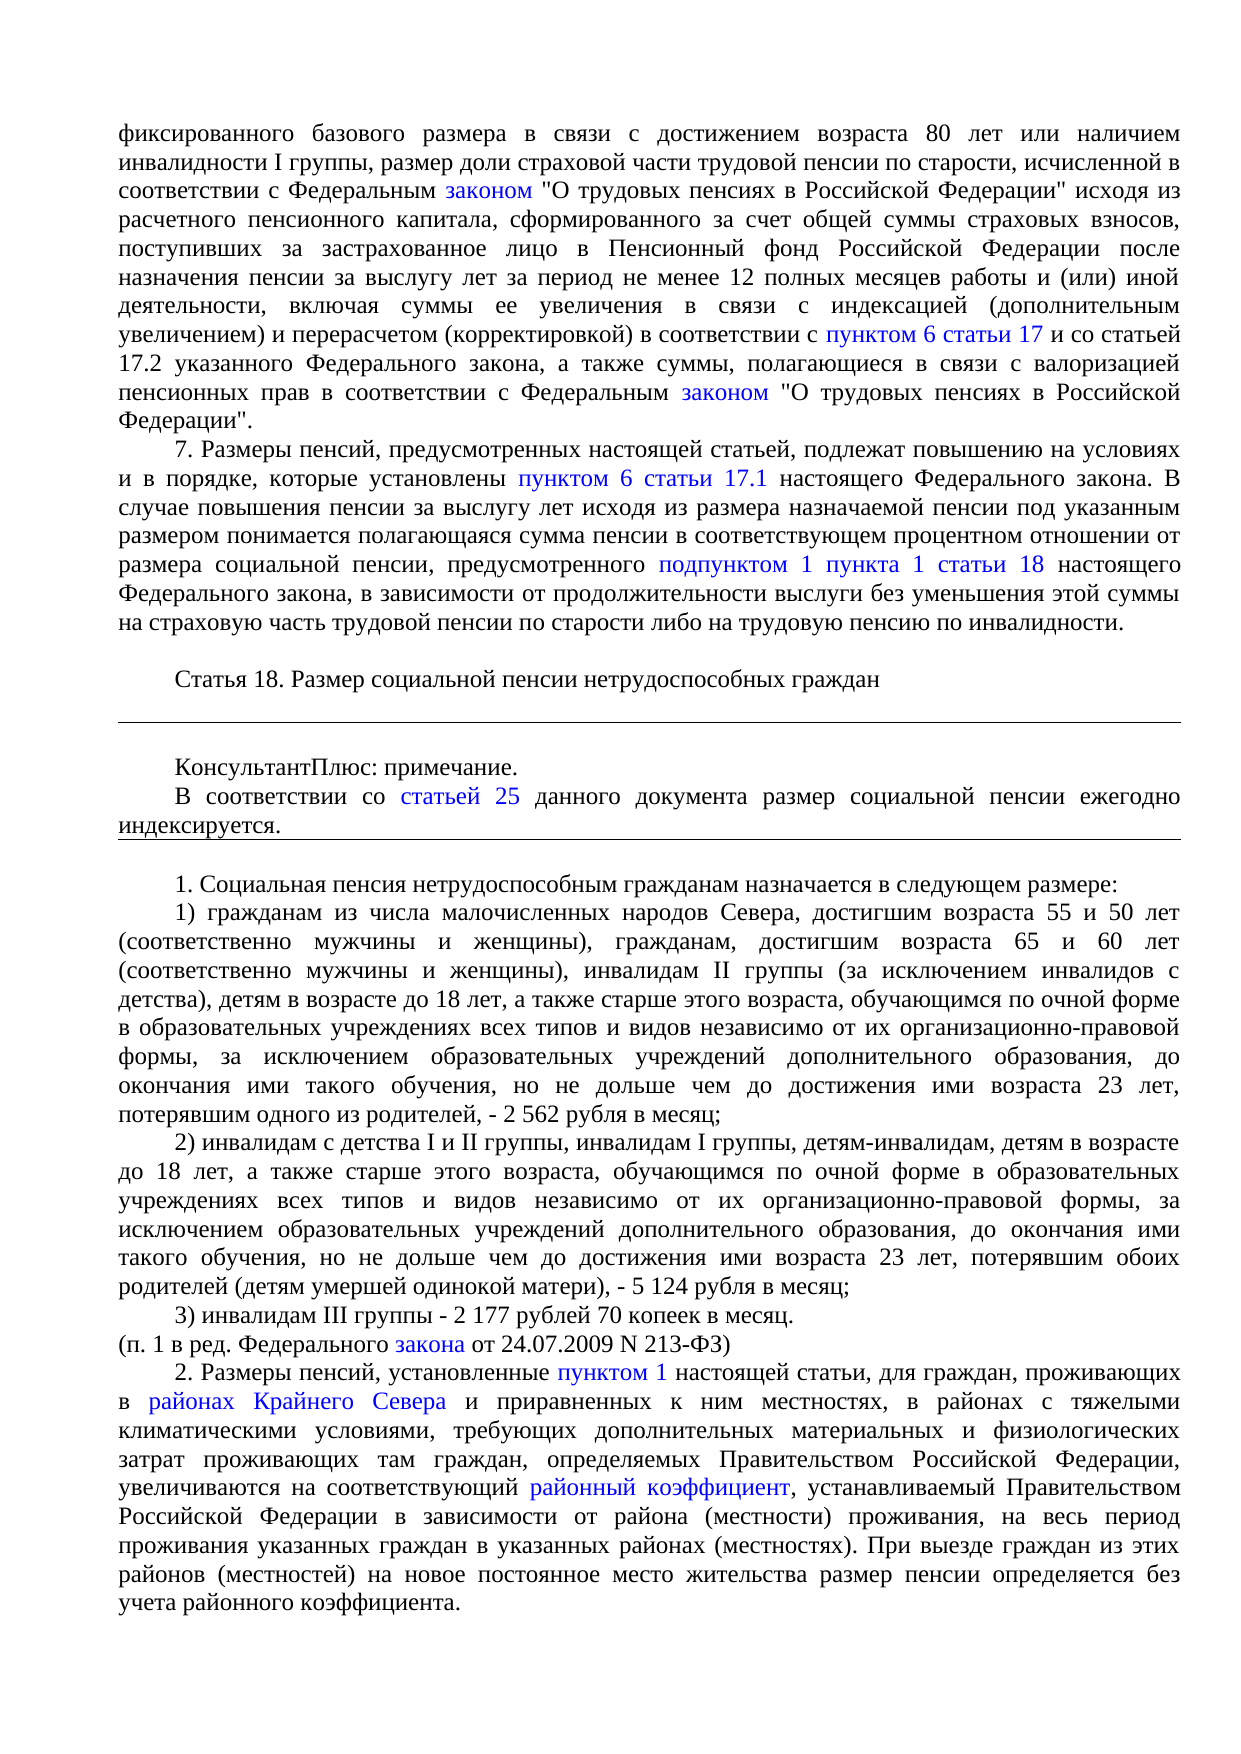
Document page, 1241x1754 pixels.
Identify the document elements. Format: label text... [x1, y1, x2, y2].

text 1) гражданам из числа малочисленных народов Севера, достигшим возраста 55 и 50 лет (соответственно мужчины и женщины), гражданам, достигшим возраста 65 и 60 лет (соответственно мужчины и женщины), инвалидам II группы (за исключением инвалидов с детства), детям в возрасте до 18 лет, а также старше этого возраста, обучающимся по очной форме в образовательных учреждениях всех типов и видов независимо от их организационно-правовой формы, за исключением образовательных учреждений дополнительного образования, до окончания ими такого обучения, но не дольше чем до достижения ими возраста 23 лет, потерявшим одного из родителей, - 2 562 рубля в месяц; [118, 897, 1181, 1127]
text 3) инвалидам III группы - 2 177 рублей 70 копеек в месяц. [118, 1300, 1181, 1329]
text 2) инвалидам с детства I и II группы, инвалидам I группы, детям-инвалидам, детям в возрасте до 18 лет, а также старше этого возраста, обучающимся по очной форме в образовательных учреждениях всех типов и видов независимо от их организационно-правовой формы, за исключением образовательных учреждений дополнительного образования, до окончания ими такого обучения, но не дольше чем до достижения ими возраста 23 лет, потерявшим обоих родителей (детям умершей одинокой матери), - 5 124 рубля в месяц; [118, 1127, 1181, 1300]
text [118, 118, 1181, 434]
text 1. Социальная пенсия нетрудоспособным гражданам назначается в следующем размере: [118, 869, 1181, 897]
text 7. Размеры пенсий, предусмотренных настоящей статьей, подлежат повышению на условиях и в порядке, которые установлены пунктом 6 статьи 17.1 настоящего Федерального закона. В случае повышения пенсии за выслугу лет исходя из размера назначаемой пенсии под указанным размером понимается полагающаяся сумма пенсии в соответствующем процентном отношении от размера социальной пенсии, предусмотренного подпунктом 1 пункта 1 статьи 18 настоящего Федерального закона, в зависимости от продолжительности выслуги без уменьшения этой суммы на страховую часть трудовой пенсии по старости либо на трудовую пенсию по инвалидности. [118, 434, 1181, 636]
text (п. 1 в ред. Федерального закона от 24.07.2009 N 213-ФЗ) [118, 1329, 1181, 1357]
text 2. Размеры пенсий, установленные пунктом 1 настоящей статьи, для граждан, проживающих в районах Крайнего Севера и приравненных к ним местностях, в районах с тяжелыми климатическими условиями, требующих дополнительных материальных и физиологических затрат проживающих там граждан, определяемых Правительством Российской Федерации, увеличиваются на соответствующий районный коэффициент, устанавливаемый Правительством Российской Федерации в зависимости от района (местности) проживания, на весь период проживания указанных граждан в указанных районах (местностях). При выезде граждан из этих районов (местностей) на новое постоянное место жительства размер пенсии определяется без учета районного коэффициента. [118, 1357, 1181, 1616]
text Статья 18. Размер социальной пенсии нетрудоспособных граждан [118, 664, 1181, 693]
text В соответствии со статьей 25 данного документа размер социальной пенсии ежегодно индексируется. [118, 781, 1181, 838]
text КонсультантПлюс: примечание. [118, 752, 1181, 781]
